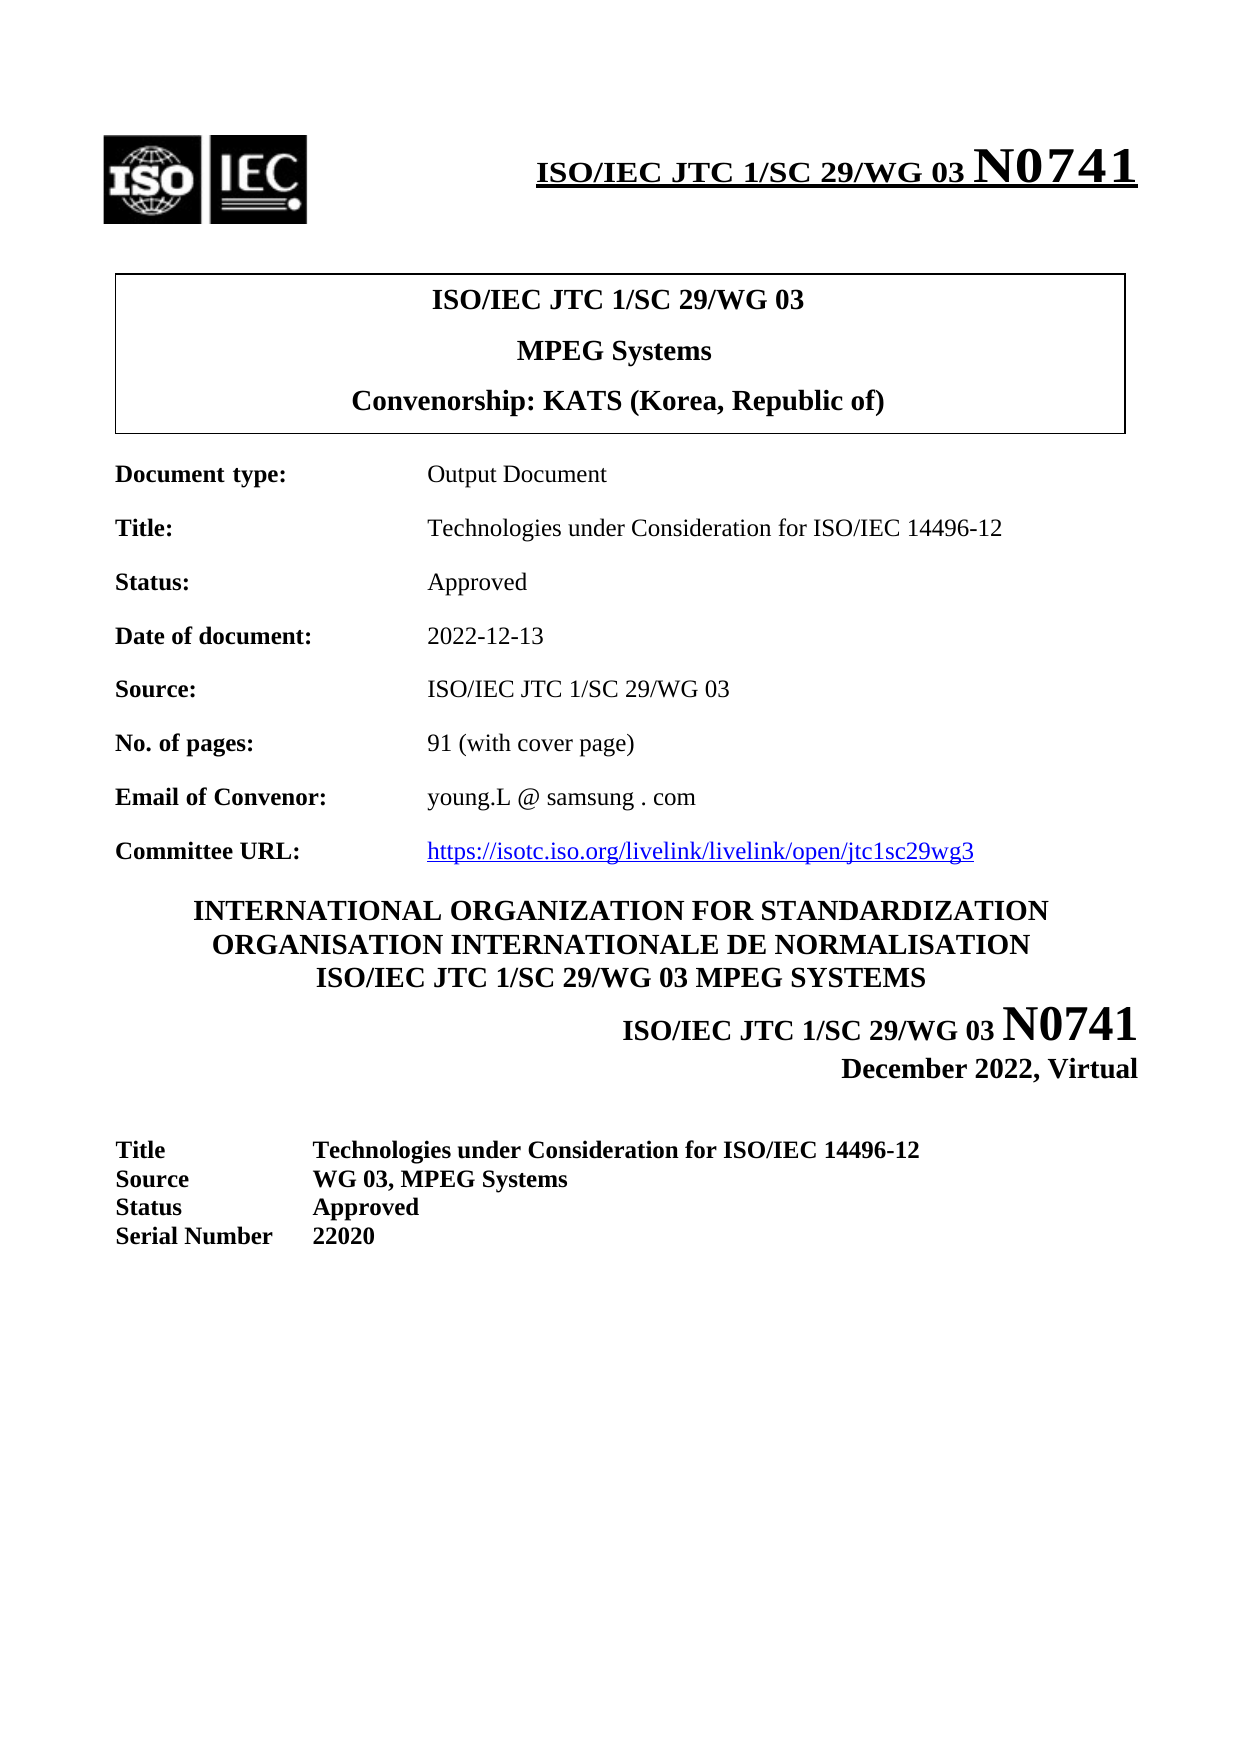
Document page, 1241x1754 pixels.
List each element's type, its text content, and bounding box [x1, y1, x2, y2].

text Committee URL: https://isotc.iso.org/livelink/livelink/open/jtc1sc29wg3 [115, 836, 1138, 864]
table_cell 22020 [301, 1221, 1163, 1250]
table_cell Serial Number [104, 1221, 301, 1250]
table_cell Source [104, 1164, 301, 1192]
text Document type: Output Document [115, 294, 1138, 488]
title ISO/IEC JTC 1/SC 29/WG 03 N0741 [308, 135, 1138, 193]
text Date of document: 2022-11-28 [115, 621, 1138, 649]
text ORGANISATION INTERNATIONALE DE NORMALISATION [104, 927, 1138, 960]
text No. of pages: 92 (with cover page) [115, 728, 1138, 757]
table_cell Status [104, 1193, 301, 1221]
picture [103, 135, 308, 224]
table_cell Approved [301, 1193, 1163, 1221]
text Email of Convenor: young.L @ samsung . com [115, 782, 1138, 811]
text Title: Technologies under Consideration for ISO/IEC 14496-12 [115, 513, 1116, 542]
text ISO/IEC JTC 1/SC 29/WG 03 MPEG SYSTEMS [104, 960, 1138, 994]
table_header Title [104, 1135, 301, 1164]
text INTERNATIONAL ORGANIZATION FOR STANDARDIZATION [104, 893, 1138, 927]
text November 2022, Virtual [104, 1051, 1138, 1085]
table_cell WG 03, MPEG Systems [301, 1164, 1163, 1192]
text ISO/IEC JTC 1/SC 29/WG 03 N0741 [104, 994, 1138, 1051]
table_header Technologies under Consideration for ISO/IEC 14496-12 [301, 1135, 1163, 1164]
text Source: ISO/IEC JTC 1/SC 29/WG 03 [115, 674, 1138, 703]
text Status: Approved [115, 567, 1116, 596]
